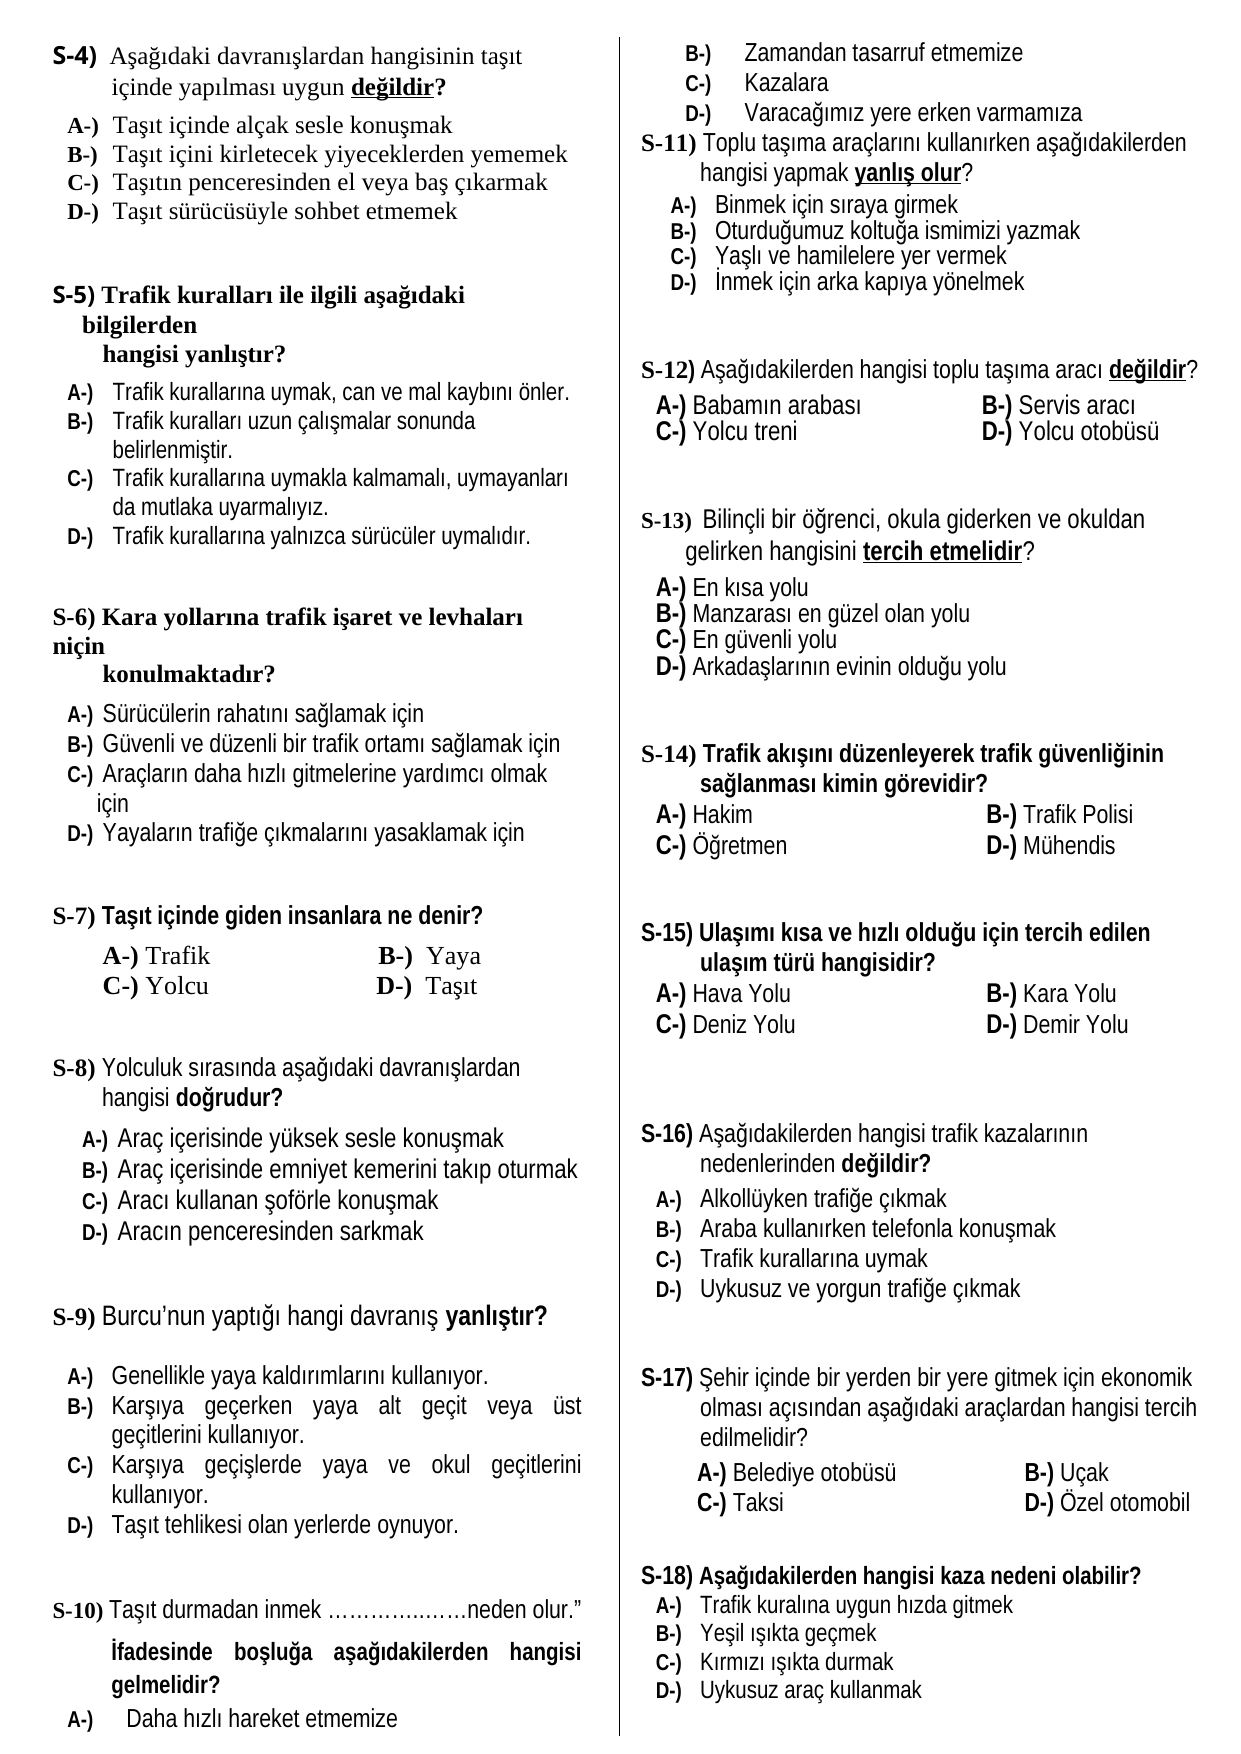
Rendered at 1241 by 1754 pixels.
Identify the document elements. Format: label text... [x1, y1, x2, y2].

list Trafik kurallarına uymak [656, 1243, 1200, 1273]
text konulmaktadır? [52, 659, 582, 688]
list Trafik kurallarına uymak, can ve mal kaybını önler. [67, 377, 582, 406]
list Trafik kuralları uzun çalışmalar sonunda belirlenmiştir. [67, 406, 582, 463]
list Trafik kurallarına uymakla kalmamalı, uymayanları da mutlaka uyarmalıyız. [67, 463, 582, 521]
list Yeşil ışıkta geçmek [656, 1618, 1200, 1647]
text S-16) Aşağıdakilerden hangisi trafik kazalarının nedenlerinden değildir? [641, 1118, 1200, 1178]
list Taşıt içinde alçak sesle konuşmak [67, 110, 582, 139]
text C-) Yolcu D-) Taşıt [37, 970, 582, 1000]
text S-5) Trafik kuralları ile ilgili aşağıdaki bilgilerden [52, 278, 582, 339]
text A-) En kısa yolu [656, 575, 1200, 602]
list Güvenli ve düzenli bir trafik ortamı sağlamak için [67, 728, 582, 758]
text S-9) Burcu’nun yaptığı hangi davranış yanlıştır? [52, 1299, 612, 1331]
text S-17) Şehir içinde bir yerden bir yere gitmek için ekonomik olması açısından aşağıdaki araçlardan hangisi tercih edilmelidir? [641, 1362, 1200, 1452]
list Alkollüyken trafiğe çıkmak [656, 1183, 1200, 1213]
list Zamandan tasarruf etmemize [685, 37, 1200, 67]
list Taşıtın penceresinden el veya baş çıkarmak [67, 167, 582, 196]
text C-) Taksi D-) Özel otomobil [656, 1487, 1200, 1517]
list Genellikle yaya kaldırımlarını kullanıyor. [67, 1360, 582, 1390]
text A-) Babamın arabası B-) Servis aracı [656, 393, 1200, 420]
list Araçların daha hızlı gitmelerine yardımcı olmak için [67, 758, 582, 817]
list Trafik kurallarına yalnızca sürücüler uymalıdır. [67, 521, 582, 549]
text C-) Öğretmen D-) Mühendis [656, 829, 1200, 860]
list Trafik kuralına uygun hızda gitmek [656, 1589, 1200, 1618]
list Uykusuz araç kullanmak [656, 1676, 1200, 1704]
list Taşıt tehlikesi olan yerlerde oynuyor. [67, 1509, 582, 1539]
list Kazalara [685, 67, 1200, 97]
list İnmek için arka kapıya yönelmek [670, 270, 1200, 295]
list Yayaların trafiğe çıkmalarını yasaklamak için [67, 817, 582, 847]
list Varacağımız yere erken varmamıza [685, 97, 1200, 127]
text A-) Hava Yolu B-) Kara Yolu [656, 977, 1200, 1008]
text A-) Hakim B-) Trafik Polisi [656, 798, 1200, 829]
list Oturduğumuz koltuğa ismimizi yazmak [670, 219, 1200, 244]
text S-14) Trafik akışını düzenleyerek trafik güvenliğinin sağlanması kimin görevidir? [641, 738, 1200, 798]
list Binmek için sıraya girmek [670, 189, 1200, 219]
text C-) Yolcu treni D-) Yolcu otobüsü [1008, 420, 1200, 446]
text C-) Yolcu treni D-) Yolcu otobüsü [682, 420, 1008, 446]
text A-) Belediye otobüsü B-) Uçak [656, 1457, 1200, 1487]
text B-) Manzarası en güzel olan yolu [682, 602, 1200, 628]
list Yaşlı ve hamilelere yer vermek [670, 244, 1200, 270]
text hangisi yanlıştır? [52, 339, 582, 368]
text C-) En güvenli yolu [682, 628, 1200, 654]
text S-18) Aşağıdakilerden hangisi kaza nedeni olabilir? [641, 1560, 1200, 1589]
text S-12) Aşağıdakilerden hangisi toplu taşıma aracı değildir? [641, 354, 1200, 384]
list Daha hızlı hareket etmemize [67, 1703, 582, 1733]
text S-15) Ulaşımı kısa ve hızlı olduğu için tercih edilen ulaşım türü hangisidir? [641, 917, 1200, 977]
list Araç içerisinde yüksek sesle konuşmak [82, 1122, 582, 1153]
text S-10) Taşıt durmadan inmek …………..……neden olur.” [52, 1594, 582, 1624]
list Aracı kullanan şoförle konuşmak [82, 1184, 582, 1215]
list Karşıya geçişlerde yaya ve okul geçitlerini kullanıyor. [67, 1449, 582, 1509]
list Karşıya geçerken yaya alt geçit veya üst geçitlerini kullanıyor. [67, 1390, 582, 1449]
list Taşıt içini kirletecek yiyeceklerden yememek [67, 139, 582, 167]
text C-) Deniz Yolu D-) Demir Yolu [656, 1008, 1200, 1039]
text S-11) Toplu taşıma araçlarını kullanırken aşağıdakilerden hangisi yapmak yanlış olur? [641, 127, 1200, 187]
text S-7) Taşıt içinde giden insanlara ne denir? [52, 900, 582, 930]
list hangisi doğrudur? [52, 1082, 582, 1112]
list Uykusuz ve yorgun trafiğe çıkmak [656, 1273, 1200, 1303]
list Taşıt sürücüsüyle sohbet etmemek [67, 196, 582, 225]
text D-) Arkadaşlarının evinin olduğu yolu [656, 654, 1200, 681]
list S-8) Yolculuk sırasında aşağıdaki davranışlardan [52, 1052, 582, 1082]
text İfadesinde boşluğa aşağıdakilerden hangisi gelmelidir? [111, 1637, 582, 1698]
text S-4) Aşağıdaki davranışlardan hangisinin taşıt içinde yapılması uygun değildir? [52, 37, 582, 100]
list Aracın penceresinden sarkmak [82, 1215, 582, 1246]
list Araba kullanırken telefonla konuşmak [656, 1213, 1200, 1243]
list Sürücülerin rahatını sağlamak için [67, 698, 582, 728]
text S-13) Bilinçli bir öğrenci, okula giderken ve okuldan gelirken hangisini tercih etmelidir? [641, 503, 1200, 566]
text A-) Trafik B-) Yaya [37, 940, 582, 970]
list Kırmızı ışıkta durmak [656, 1647, 1200, 1676]
text S-6) Kara yollarına trafik işaret ve levhaları niçin [52, 602, 582, 659]
list Araç içerisinde emniyet kemerini takıp oturmak [82, 1153, 582, 1184]
